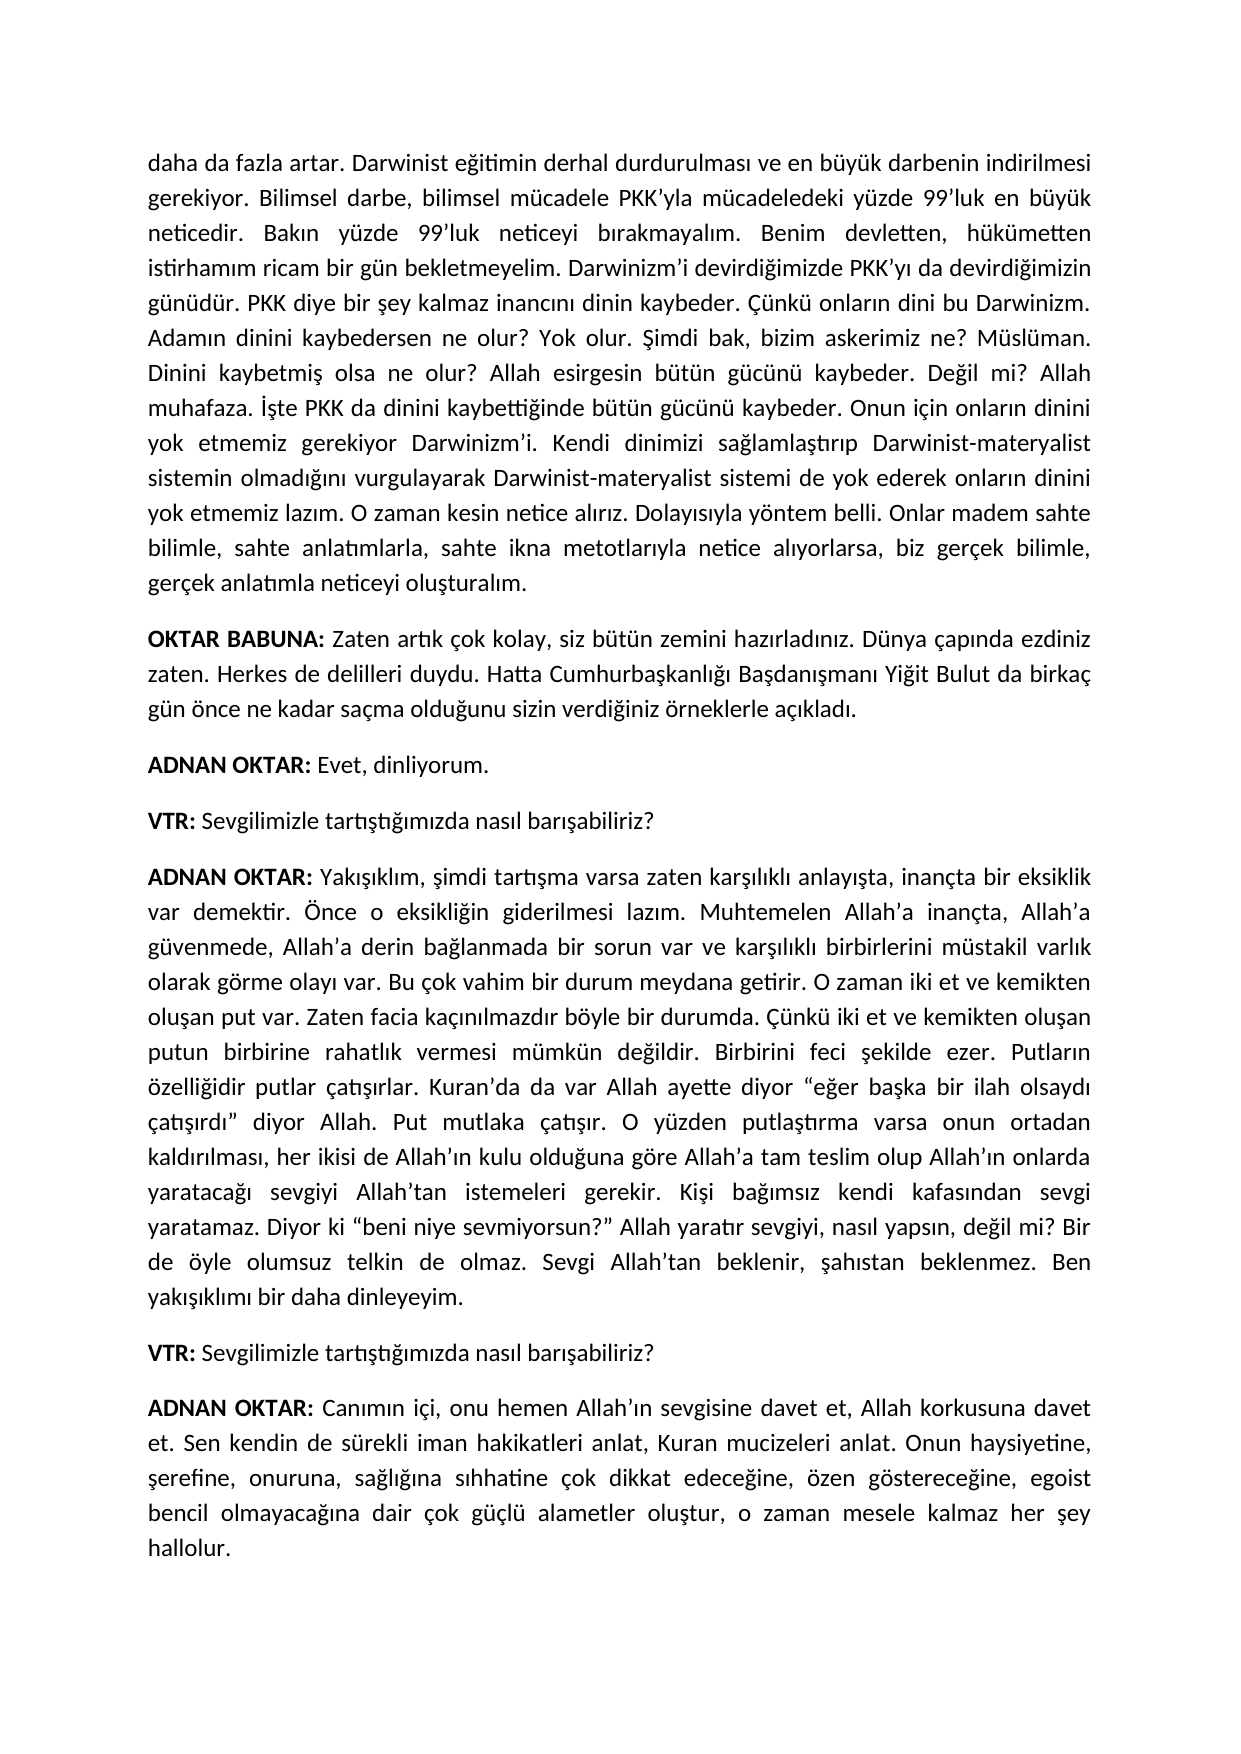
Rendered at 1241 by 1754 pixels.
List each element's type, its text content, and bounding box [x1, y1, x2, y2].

text ADNAN OKTAR: Evet, dinliyorum. [148, 749, 1093, 780]
text ADNAN OKTAR: Yakışıklım, şimdi tartışma varsa zaten karşılıklı anlayışta, inançta bir eksiklik var demektir. Önce o eksikliğin giderilmesi lazım. Muhtemelen Allah’a inançta, Allah’a güvenmede, Allah’a derin bağlanmada bir sorun var ve karşılıklı birbirlerini müstakil varlık olarak görme olayı var. Bu çok vahim bir durum meydana getirir. O zaman iki et ve kemikten oluşan put var. Zaten facia kaçınılmazdır böyle bir durumda. Çünkü iki et ve kemikten oluşan putun birbirine rahatlık vermesi mümkün değildir. Birbirini feci şekilde ezer. Putların özelliğidir putlar çatışırlar. Kuran’da da var Allah ayette diyor “eğer başka bir ilah olsaydı çatışırdı” diyor Allah. Put mutlaka çatışır. O yüzden putlaştırma varsa onun ortadan kaldırılması, her ikisi de Allah’ın kulu olduğuna göre Allah’a tam teslim olup Allah’ın onlarda yaratacağı sevgiyi Allah’tan istemeleri gerekir. Kişi bağımsız kendi kafasından sevgi yaratamaz. Diyor ki “beni niye sevmiyorsun?” Allah yaratır sevgiyi, nasıl yapsın, değil mi? Bir de öyle olumsuz telkin de olmaz. Sevgi Allah’tan beklenir, şahıstan beklenmez. Ben yakışıklımı bir daha dinleyeyim. [148, 861, 1093, 1311]
text OKTAR BABUNA: Zaten artık çok kolay, siz bütün zemini hazırladınız. Dünya çapında ezdiniz zaten. Herkes de delilleri duydu. Hatta Cumhurbaşkanlığı Başdanışmanı Yiğit Bulut da birkaç gün önce ne kadar saçma olduğunu sizin verdiğiniz örneklerle açıkladı. [148, 623, 1093, 724]
text VTR: Sevgilimizle tartıştığımızda nasıl barışabiliriz? [148, 1337, 1093, 1367]
text ADNAN OKTAR: Canımın içi, onu hemen Allah’ın sevgisine davet et, Allah korkusuna davet et. Sen kendin de sürekli iman hakikatleri anlat, Kuran mucizeleri anlat. Onun haysiyetine, şerefine, onuruna, sağlığına sıhhatine çok dikkat edeceğine, özen göstereceğine, egoist bencil olmayacağına dair çok güçlü alametler oluştur, o zaman mesele kalmaz her şey hallolur. [148, 1393, 1093, 1563]
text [148, 148, 1093, 598]
text VTR: Sevgilimizle tartıştığımızda nasıl barışabiliriz? [148, 805, 1093, 836]
